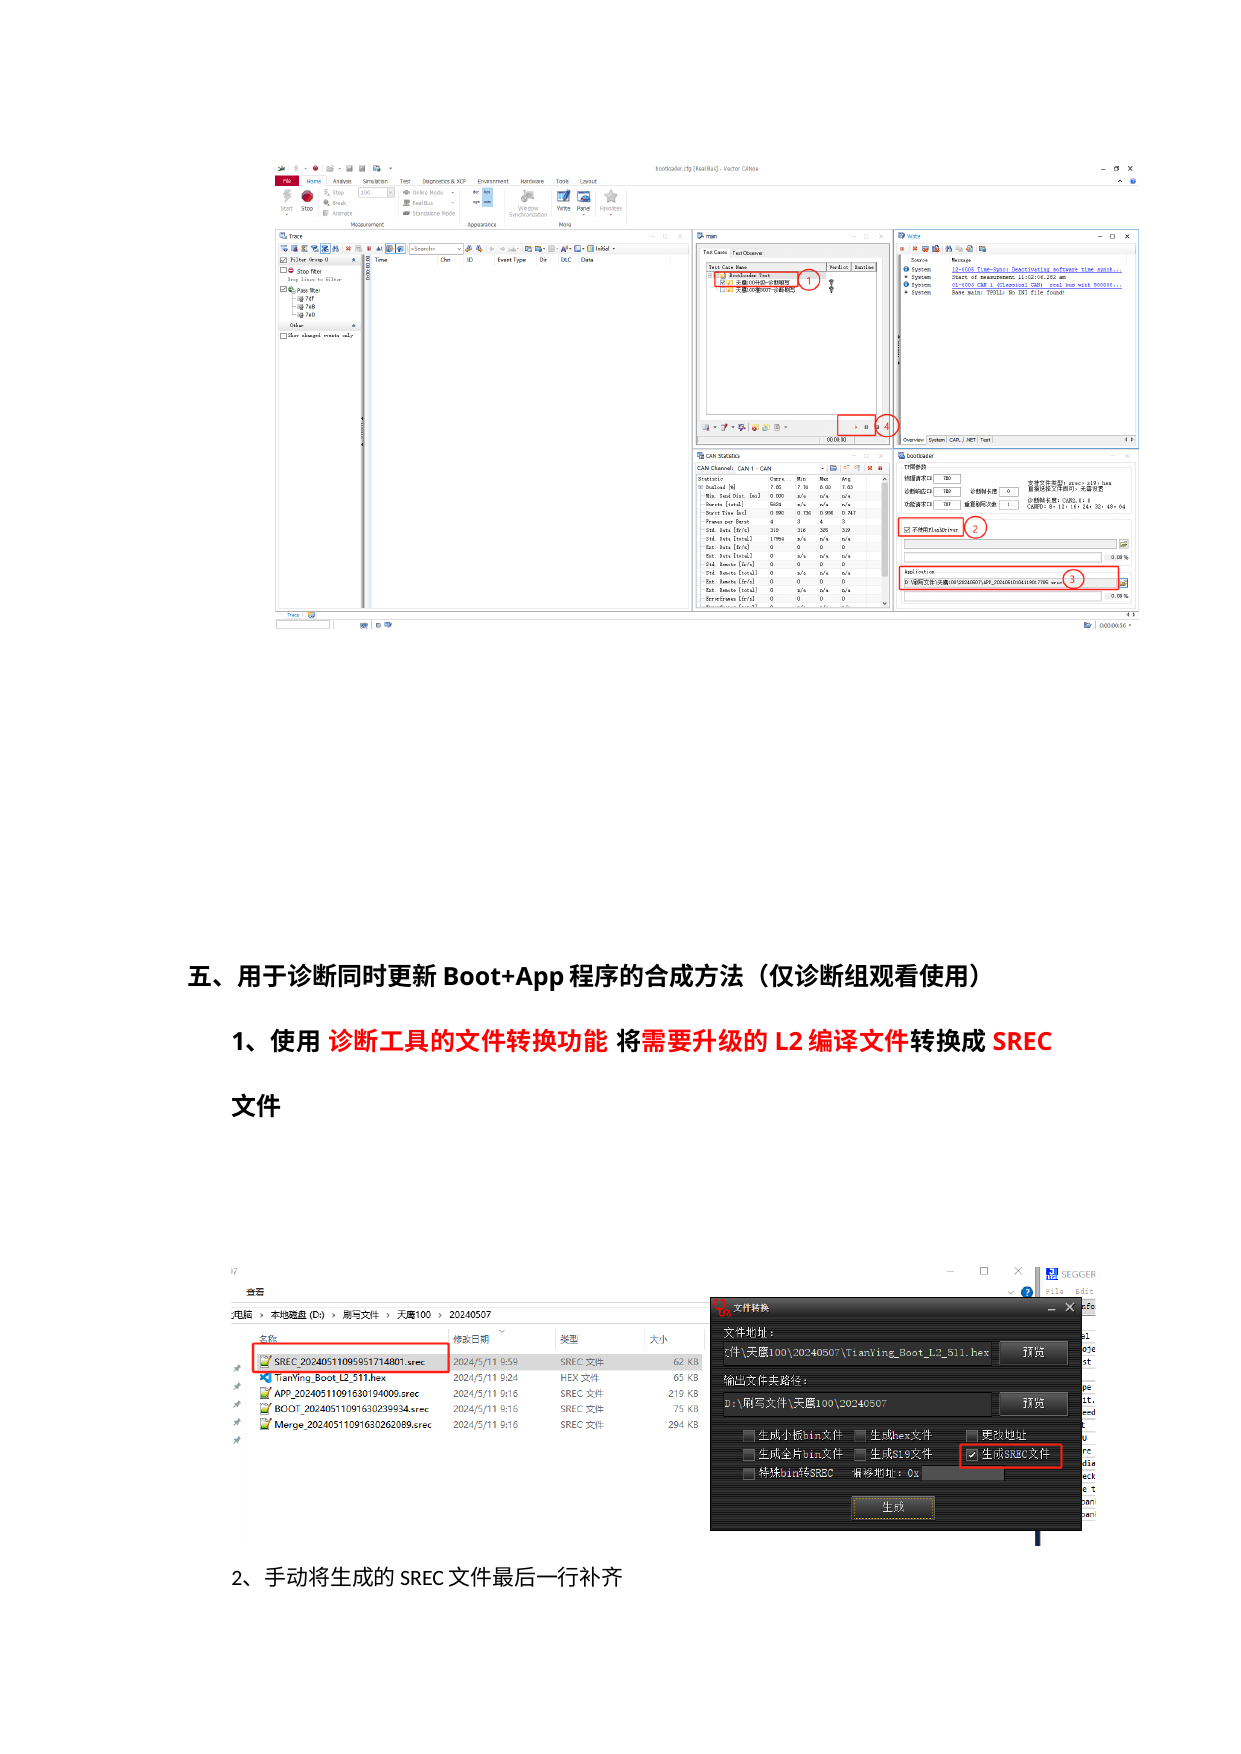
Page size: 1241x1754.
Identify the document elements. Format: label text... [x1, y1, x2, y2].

picture [231, 1267, 1096, 1546]
list 手动将生成的SREC文件最后一行补齐 [231, 1559, 1053, 1592]
list 使用 诊断工具的文件转换功能 将需要升级的L2编译文件转换成SREC文件 [231, 1007, 1053, 1137]
list 用于诊断同时更新Boot+App程序的合成方法（仅诊断组观看使用） [187, 942, 1053, 1007]
picture [275, 162, 1139, 629]
